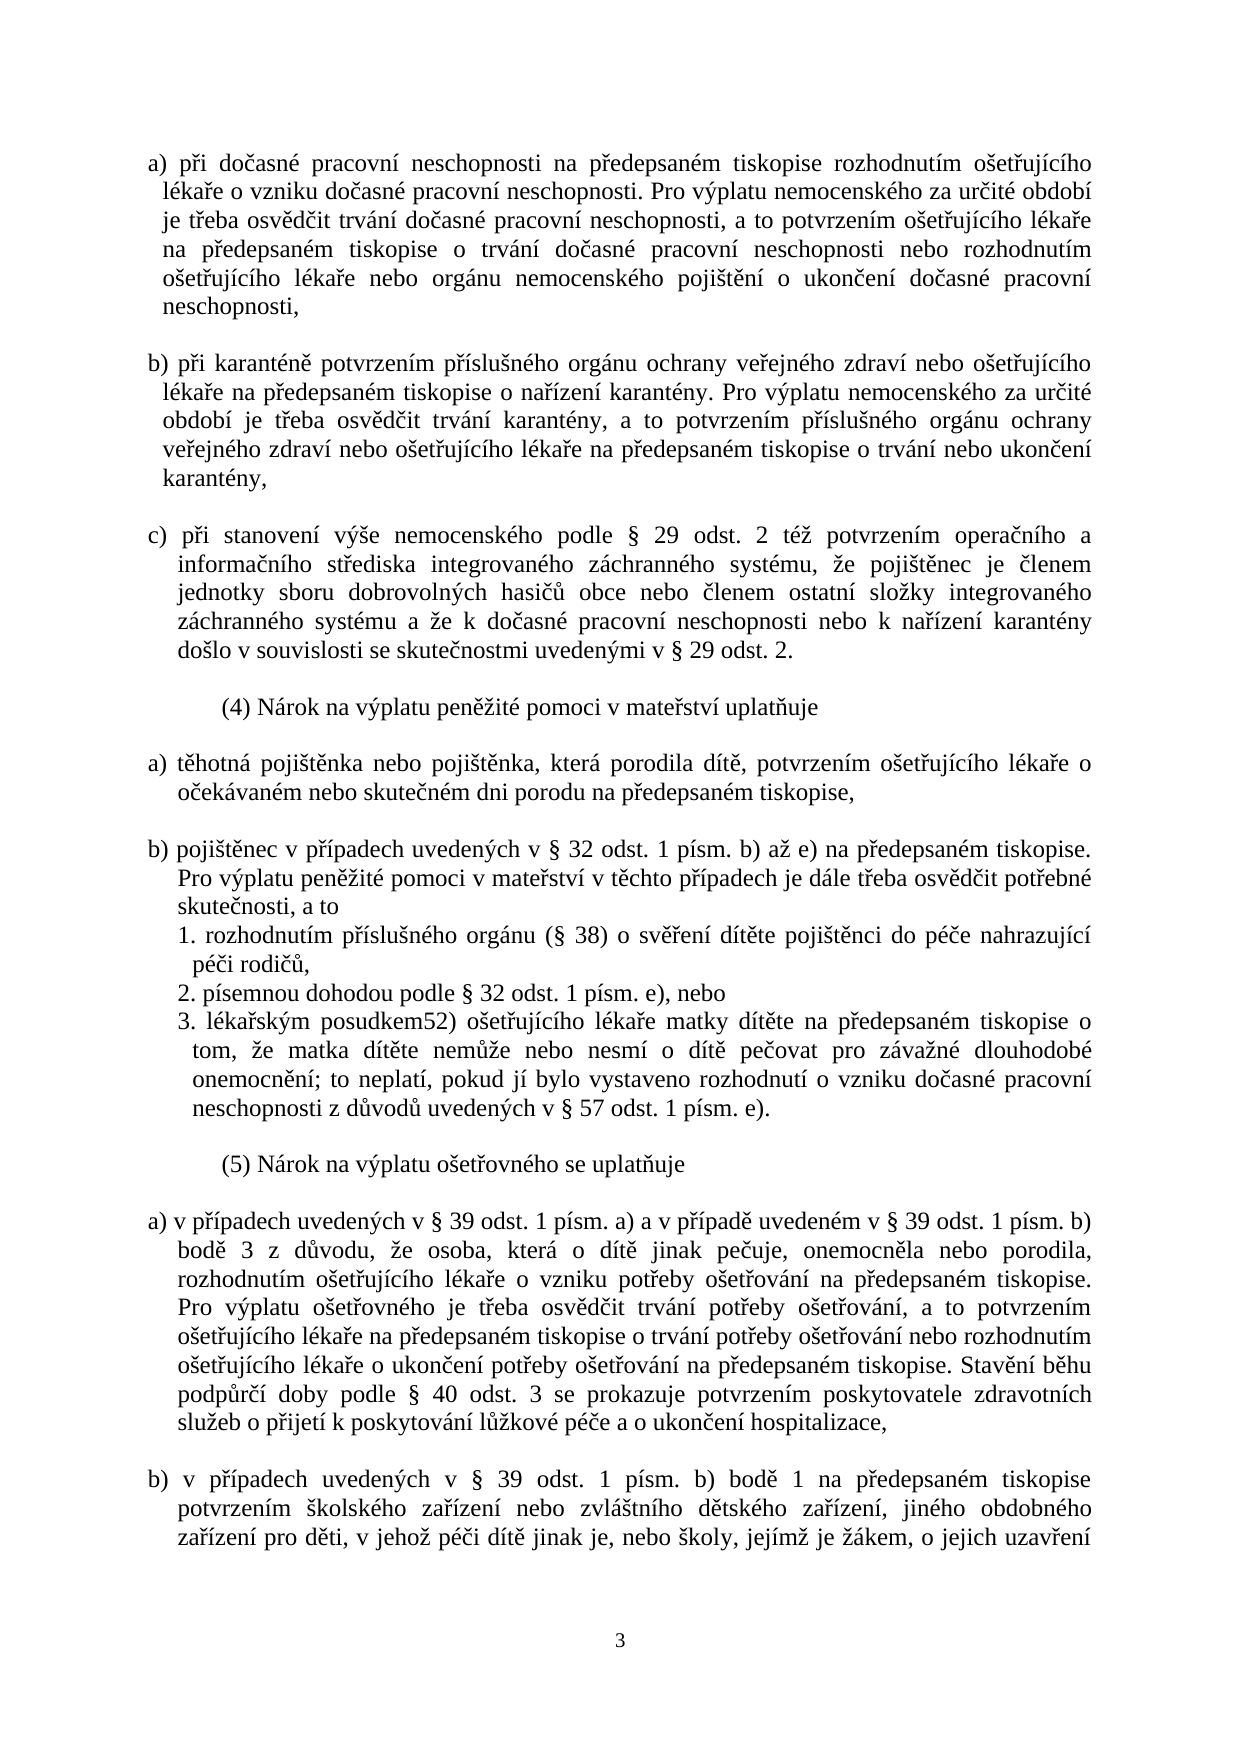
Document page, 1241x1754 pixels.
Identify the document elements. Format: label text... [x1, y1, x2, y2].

text a) v případech uvedených v § 39 odst. 1 písm. a) a v případě uvedeném v § 39 odst. 1 písm. b) bodě 3 z důvodu, že osoba, která o dítě jinak pečuje, onemocněla nebo porodila, rozhodnutím ošetřujícího lékaře o vzniku potřeby ošetřování na předepsaném tiskopise. Pro výplatu ošetřovného je třeba osvědčit trvání potřeby ošetřování, a to potvrzením ošetřujícího lékaře na předepsaném tiskopise o trvání potřeby ošetřování nebo rozhodnutím ošetřujícího lékaře o ukončení potřeby ošetřování na předepsaném tiskopise. Stavění běhu podpůrčí doby podle § 40 odst. 3 se prokazuje potvrzením poskytovatele zdravotních služeb o přijetí k poskytování lůžkové péče a o ukončení hospitalizace, [148, 1206, 1093, 1436]
text b) při karanténě potvrzením příslušného orgánu ochrany veřejného zdraví nebo ošetřujícího lékaře na předepsaném tiskopise o nařízení karantény. Pro výplatu nemocenského za určité období je třeba osvědčit trvání karantény, a to potvrzením příslušného orgánu ochrany veřejného zdraví nebo ošetřujícího lékaře na předepsaném tiskopise o trvání nebo ukončení karantény, [148, 348, 1093, 492]
text b) pojištěnec v případech uvedených v § 32 odst. 1 písm. b) až e) na předepsaném tiskopise. Pro výplatu peněžité pomoci v mateřství v těchto případech je dále třeba osvědčit potřebné skutečnosti, a to [148, 834, 1093, 920]
text 1. rozhodnutím příslušného orgánu (§ 38) o svěření dítěte pojištěnci do péče nahrazující péči rodičů, [177, 920, 1093, 978]
text c) při stanovení výše nemocenského podle § 29 odst. 2 též potvrzením operačního a informačního střediska integrovaného záchranného systému, že pojištěnec je členem jednotky sboru dobrovolných hasičů obce nebo členem ostatní složky integrovaného záchranného systému a že k dočasné pracovní neschopnosti nebo k nařízení karantény došlo v souvislosti se skutečnostmi uvedenými v § 29 odst. 2. [148, 520, 1093, 664]
text 3. lékařským posudkem52) ošetřujícího lékaře matky dítěte na předepsaném tiskopise o tom, že matka dítěte nemůže nebo nesmí o dítě pečovat pro závažné dlouhodobé onemocnění; to neplatí, pokud jí bylo vystaveno rozhodnutí o vzniku dočasné pracovní neschopnosti z důvodů uvedených v § 57 odst. 1 písm. e). [177, 1006, 1093, 1121]
text a) těhotná pojištěnka nebo pojištěnka, která porodila dítě, potvrzením ošetřujícího lékaře o očekávaném nebo skutečném dni porodu na předepsaném tiskopise, [148, 748, 1093, 806]
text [148, 1464, 1093, 1551]
text a) při dočasné pracovní neschopnosti na předepsaném tiskopise rozhodnutím ošetřujícího lékaře o vzniku dočasné pracovní neschopnosti. Pro výplatu nemocenského za určité období je třeba osvědčit trvání dočasné pracovní neschopnosti, a to potvrzením ošetřujícího lékaře na předepsaném tiskopise o trvání dočasné pracovní neschopnosti nebo rozhodnutím ošetřujícího lékaře nebo orgánu nemocenského pojištění o ukončení dočasné pracovní neschopnosti, [148, 148, 1093, 320]
text (5) Nárok na výplatu ošetřovného se uplatňuje [148, 1149, 1093, 1178]
text 2. písemnou dohodou podle § 32 odst. 1 písm. e), nebo [177, 978, 1093, 1006]
text (4) Nárok na výplatu peněžité pomoci v mateřství uplatňuje [148, 692, 1093, 720]
